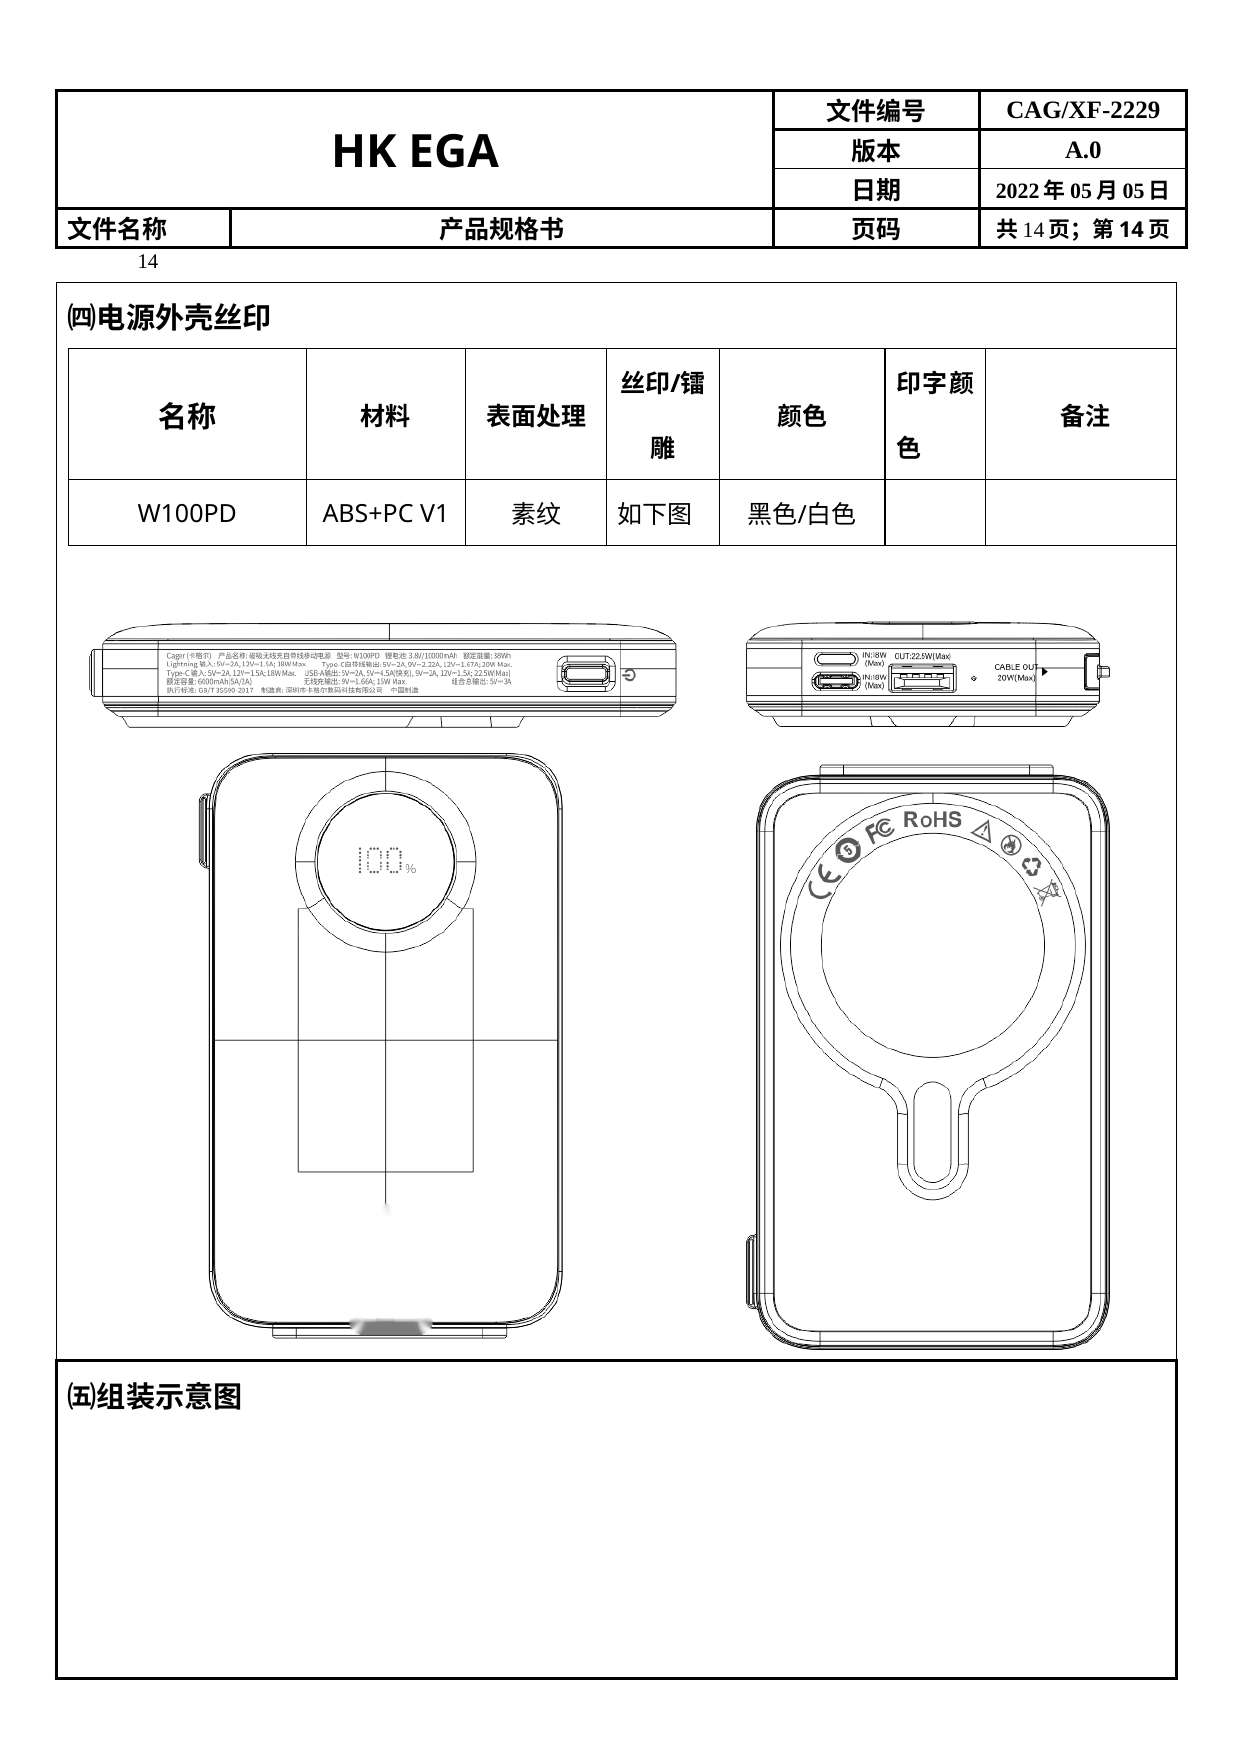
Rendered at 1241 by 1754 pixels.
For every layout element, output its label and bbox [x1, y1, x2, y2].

table_cell [58, 1362, 1175, 1677]
picture [78, 614, 1126, 1356]
table_header [57, 283, 1176, 1359]
